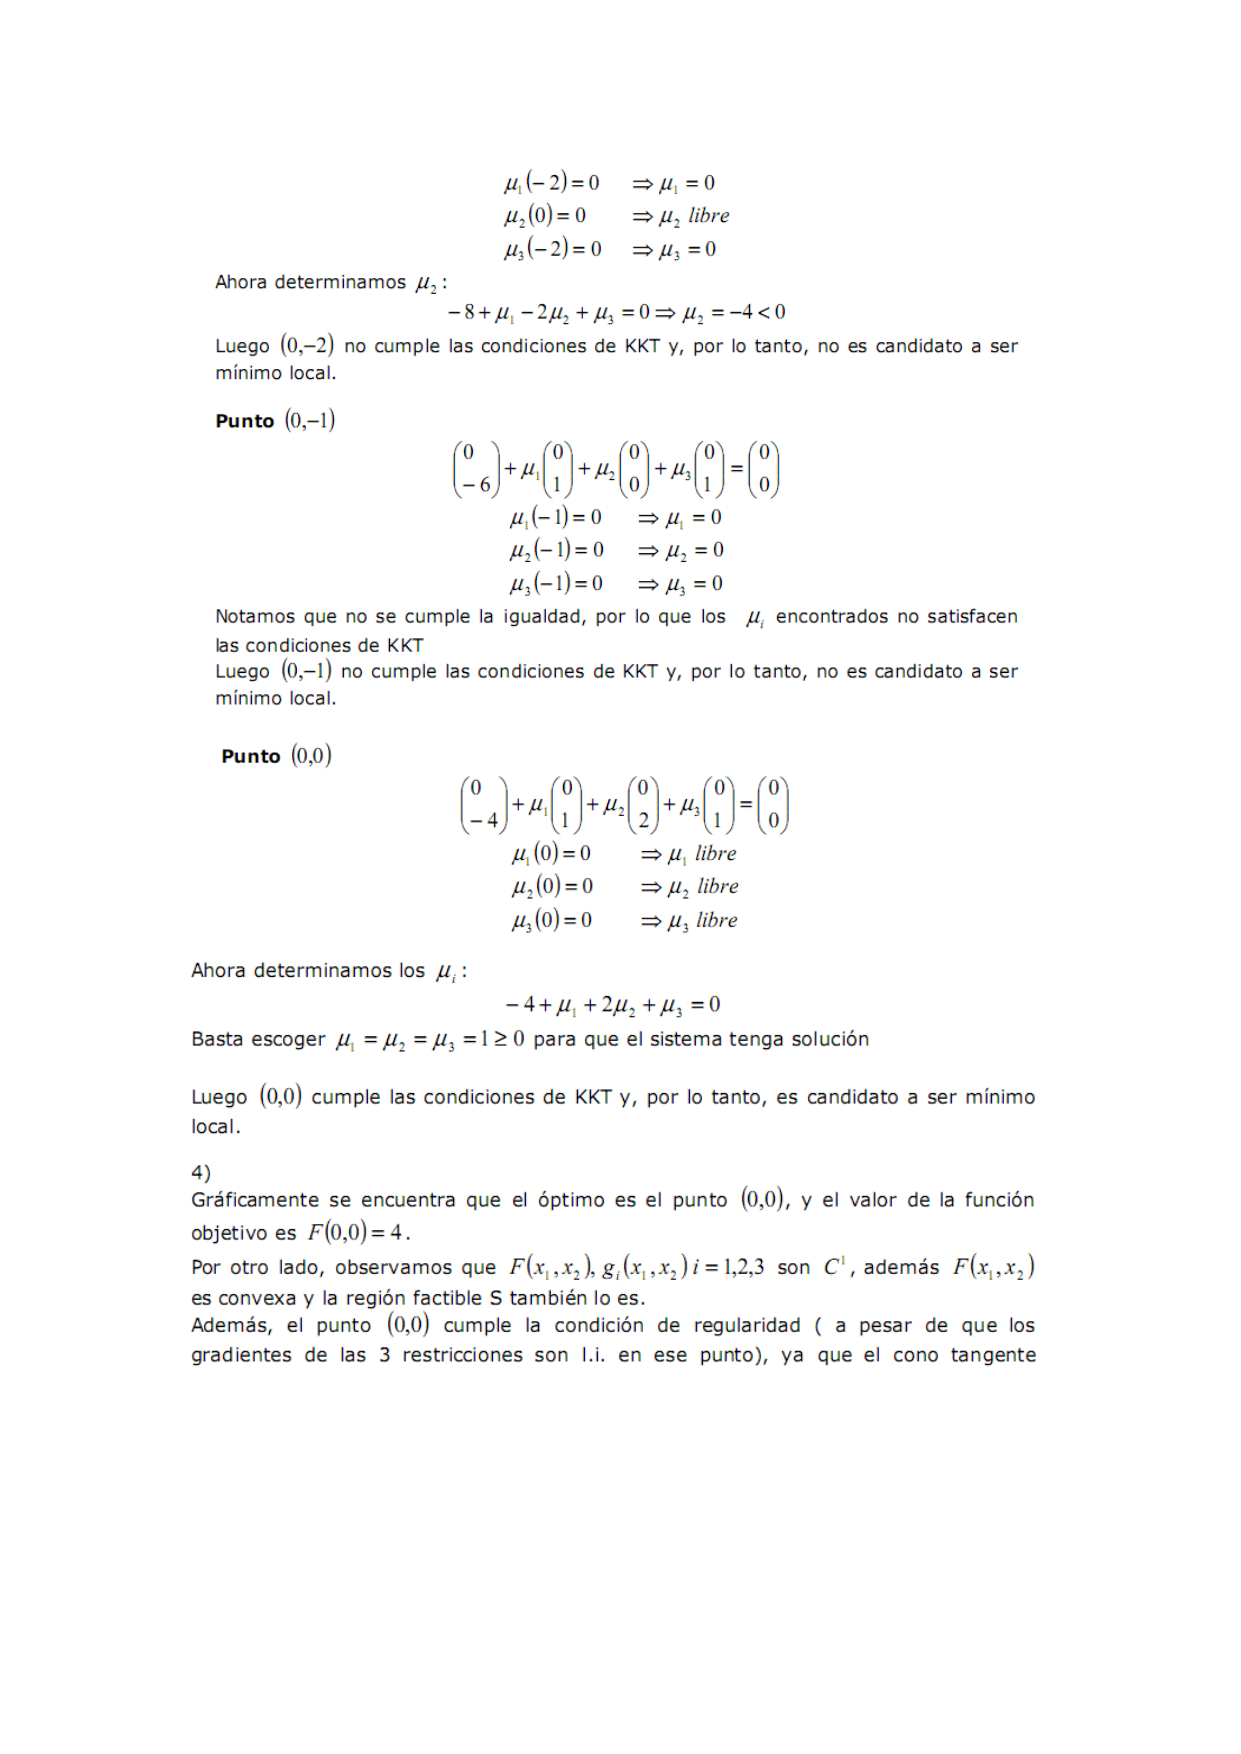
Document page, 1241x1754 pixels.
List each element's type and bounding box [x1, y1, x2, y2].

picture [177, 957, 1063, 1384]
picture [177, 147, 1063, 718]
picture [177, 730, 1063, 945]
